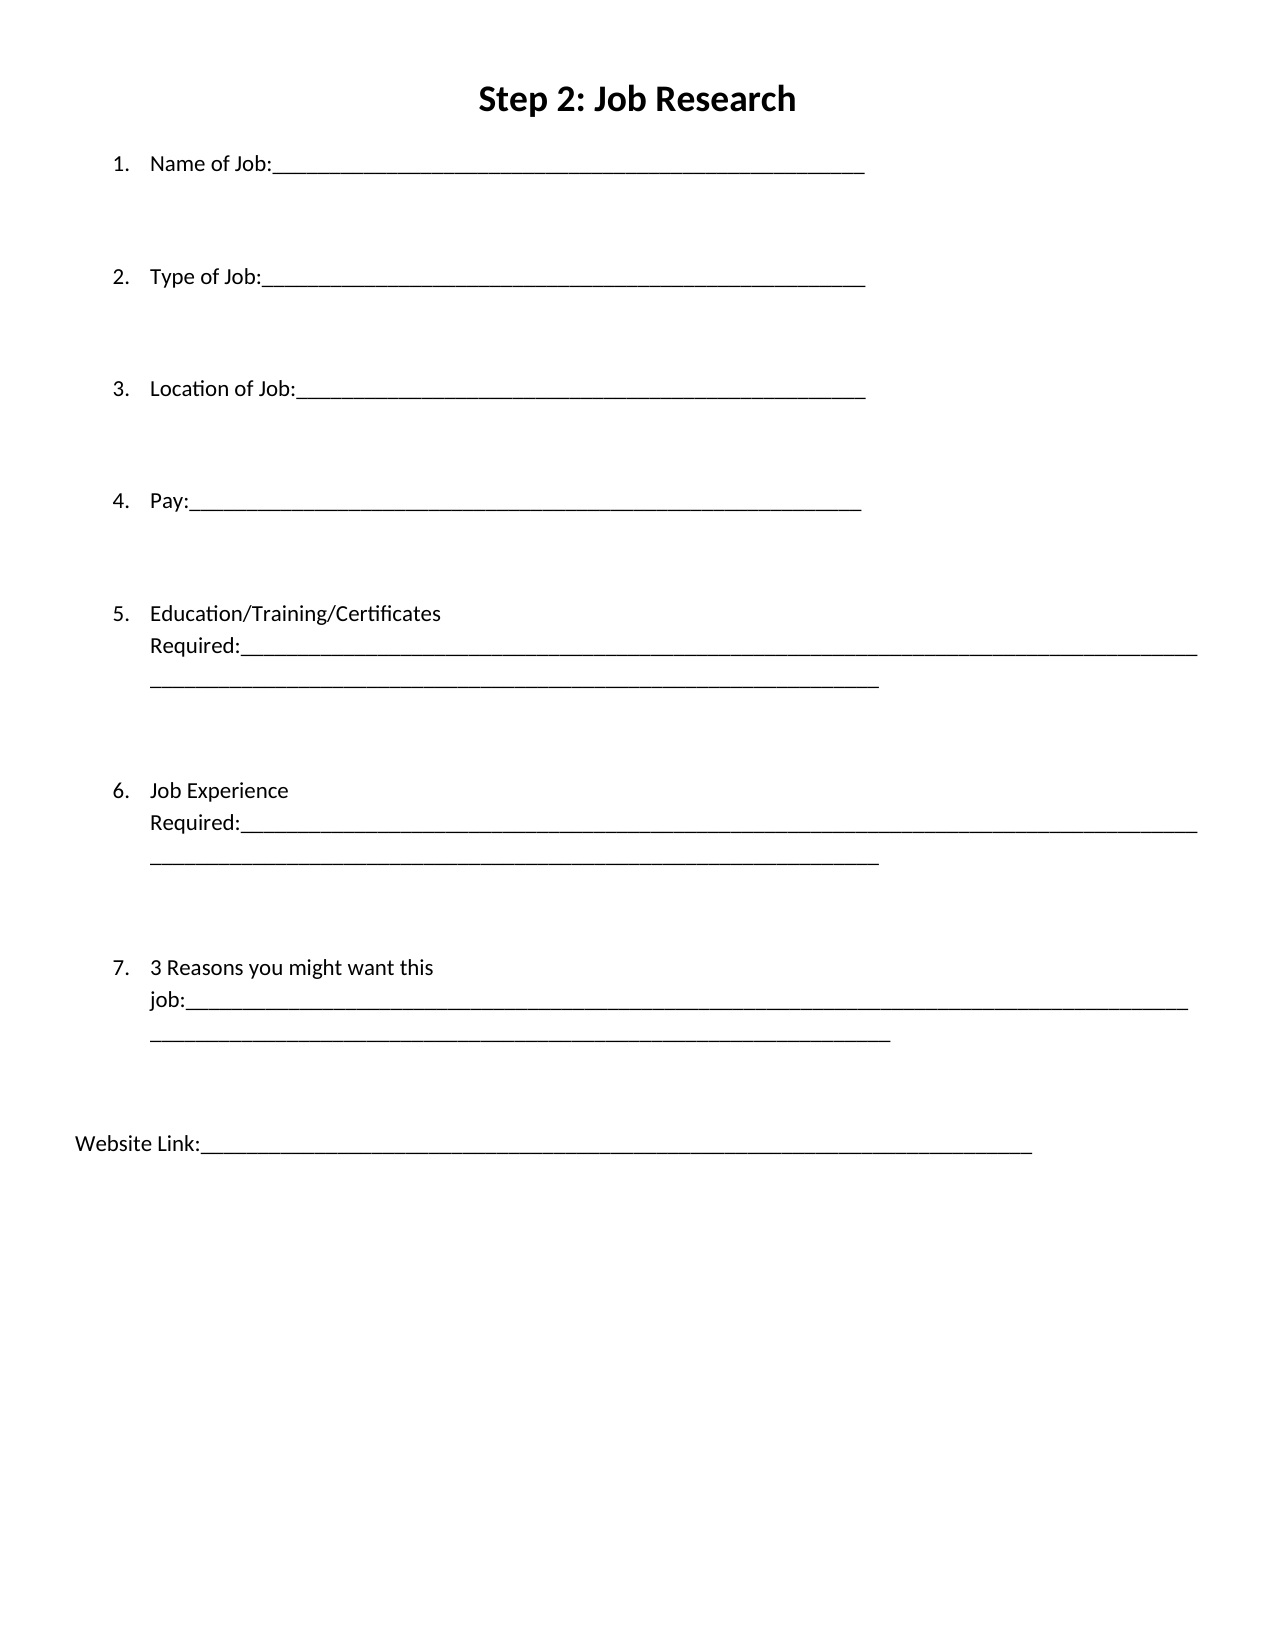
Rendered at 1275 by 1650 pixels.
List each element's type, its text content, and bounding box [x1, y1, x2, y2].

list Name of Job:____________________________________________________ [112, 149, 1200, 177]
list Education/Training/Certificates Required:____________________________________________________________________________________________________________________________________________________ [112, 599, 1200, 691]
list Pay:___________________________________________________________ [112, 487, 1200, 515]
list Type of Job:_____________________________________________________ [112, 262, 1200, 290]
list 3 Reasons you might want this job:_________________________________________________________________________________________________________________________________________________________ [112, 953, 1200, 1045]
list Job Experience Required:____________________________________________________________________________________________________________________________________________________ [112, 776, 1200, 868]
text Step 2: Job Research [75, 75, 1200, 121]
text Website Link:_________________________________________________________________________ [75, 1129, 1200, 1157]
list Location of Job:__________________________________________________ [112, 374, 1200, 402]
